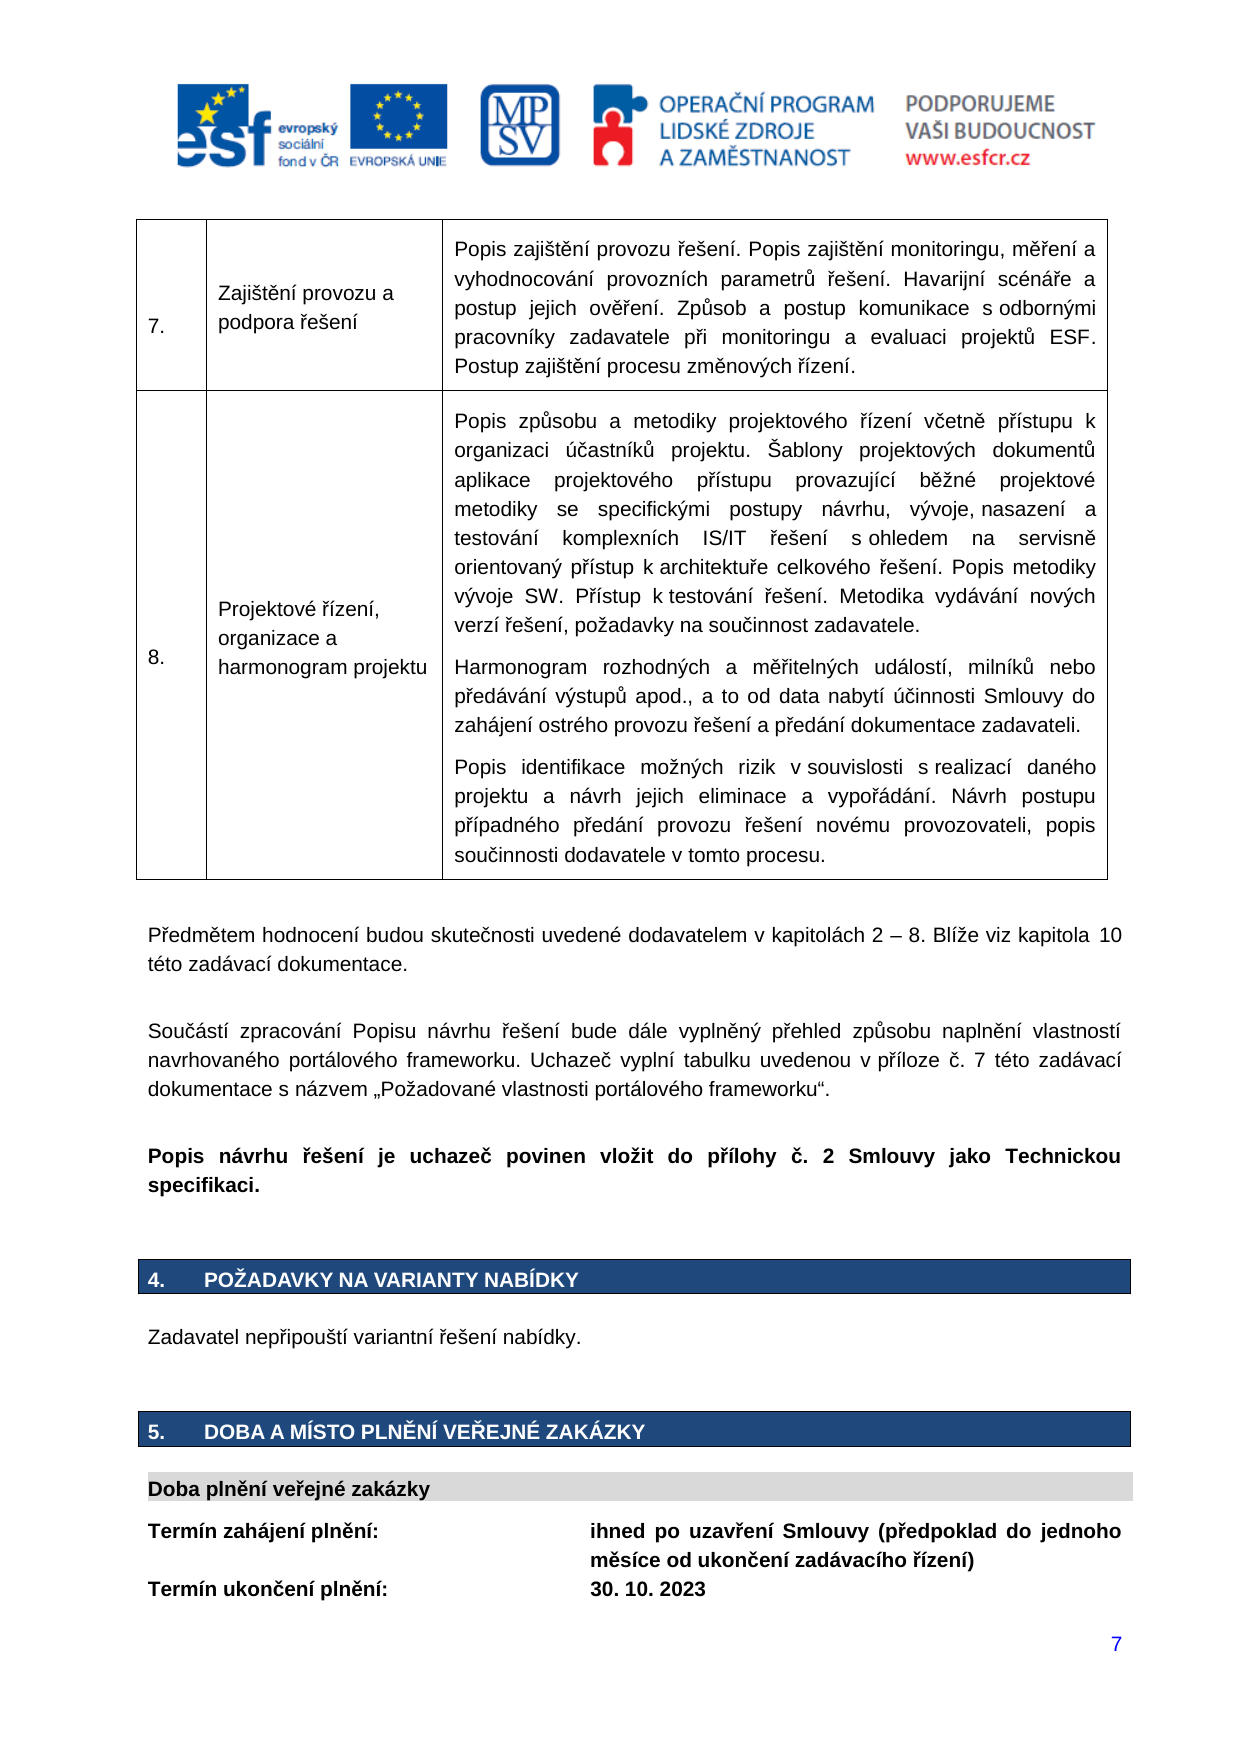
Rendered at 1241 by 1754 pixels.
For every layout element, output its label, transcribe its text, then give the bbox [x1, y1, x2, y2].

text Termín ukončení plnění: 30. 10. 2023 [148, 1572, 1122, 1601]
text Zadavatel nepřipouští variantní řešení nabídky. [148, 1319, 1122, 1349]
text Součástí zpracování Popisu návrhu řešení bude dále vyplněný přehled způsobu naplnění vlastností navrhovaného portálového frameworku. Uchazeč vyplní tabulku uvedenou v příloze č. 7 této zadávací dokumentace s názvem „Požadované vlastnosti portálového frameworku“. [148, 1013, 1122, 1101]
text Popis návrhu řešení je uchazeč povinen vložit do přílohy č. 2 Smlouvy jako Technickou specifikaci. [148, 1138, 1122, 1197]
subtitle Požadavky na varianty nabídky [139, 1260, 1130, 1293]
table_cell Popis zajištění provozu řešení. Popis zajištění monitoringu, měření a vyhodnocování provozních parametrů řešení. Havarijní scénáře a postup jejich ověření. Způsob a postup komunikace s odbornými pracovníky zadavatele při monitoringu a evaluaci projektů ESF. Postup zajištění procesu změnových řízení. [443, 220, 1107, 390]
subtitle Doba a místo plnění veřejné zakázky [139, 1412, 1130, 1446]
table_cell Popis způsobu a metodiky projektového řízení včetně přístupu k organizaci účastníků projektu. Šablony projektových dokumentů aplikace projektového přístupu provazující běžné projektové metodiky se specifickými postupy návrhu, vývoje, nasazení a testování komplexních IS/IT řešení s ohledem na servisně orientovaný přístup k architektuře celkového řešení. Popis metodiky vývoje SW. Přístup k testování řešení. Metodika vydávání nových verzí řešení, požadavky na součinnost zadavatele. Harmonogram rozhodných a měřitelných událostí, milníků nebo předávání výstupů apod., a to od data nabytí účinnosti Smlouvy do zahájení ostrého provozu řešení a předání dokumentace zadavateli. Popis identifikace možných rizik v souvislosti s realizací daného projektu a návrh jejich eliminace a vypořádání. Návrh postupu případného předání provozu řešení novému provozovateli, popis součinnosti dodavatele v tomto procesu. [443, 391, 1107, 879]
text Termín zahájení plnění: ihned po uzavření Smlouvy (předpoklad do jednoho měsíce od ukončení zadávacího řízení) [148, 1513, 1122, 1572]
table_cell [137, 391, 206, 879]
table_cell Projektové řízení, organizace a harmonogram projektu [207, 391, 442, 879]
table_cell Zajištění provozu a podpora řešení [207, 220, 442, 390]
table_cell [137, 220, 206, 390]
subtitle Doba plnění veřejné zakázky [148, 1472, 1133, 1501]
text Předmětem hodnocení budou skutečnosti uvedené dodavatelem v kapitolách 2 – 8. Blíže viz kapitola 10 této zadávací dokumentace. [148, 917, 1122, 976]
